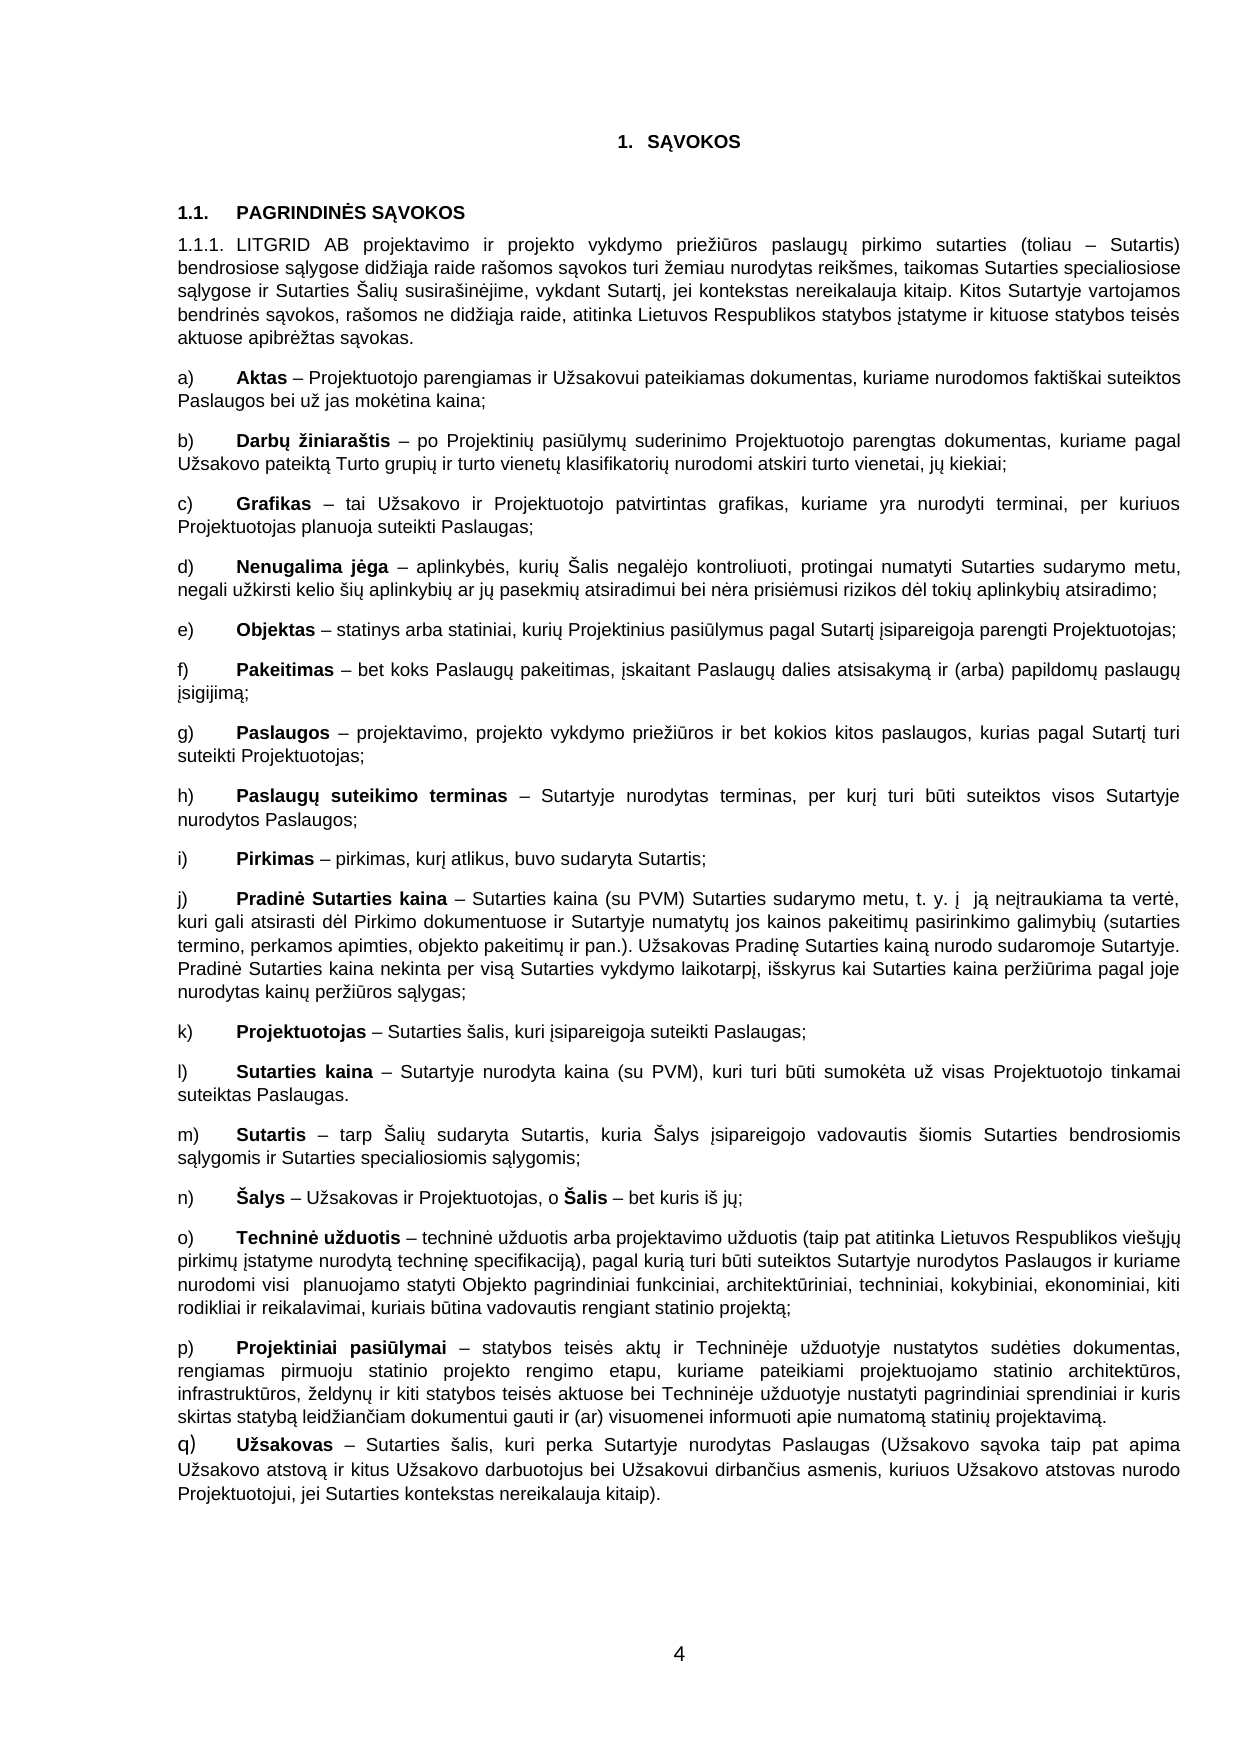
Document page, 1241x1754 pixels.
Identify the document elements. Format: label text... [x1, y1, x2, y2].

list Pradinė Sutarties kaina – Sutarties kaina (su PVM) Sutarties sudarymo metu, t. y. į ją neįtraukiama ta vertė, kuri gali atsirasti dėl Pirkimo dokumentuose ir Sutartyje numatytų jos kainos pakeitimų pasirinkimo galimybių (sutarties termino, perkamos apimties, objekto pakeitimų ir pan.). Užsakovas Pradinę Sutarties kainą nurodo sudaromoje Sutartyje. Pradinė Sutarties kaina nekinta per visą Sutarties vykdymo laikotarpį, išskyrus kai Sutarties kaina peržiūrima pagal joje nurodytas kainų peržiūros sąlygas; [177, 888, 1181, 1003]
subtitle PAGRINDINĖS SĄVOKOS [177, 202, 1181, 224]
list Projektiniai pasiūlymai – statybos teisės aktų ir Techninėje užduotyje nustatytos sudėties dokumentas, rengiamas pirmuoju statinio projekto rengimo etapu, kuriame pateikiami projektuojamo statinio architektūros, infrastruktūros, želdynų ir kiti statybos teisės aktuose bei Techninėje užduotyje nustatyti pagrindiniai sprendiniai ir kuris skirtas statybą leidžiančiam dokumentui gauti ir (ar) visuomenei informuoti apie numatomą statinių projektavimą. [177, 1337, 1181, 1428]
list Pirkimas – pirkimas, kurį atlikus, buvo sudaryta Sutartis; [177, 848, 1181, 870]
list Nenugalima jėga – aplinkybės, kurių Šalis negalėjo kontroliuoti, protingai numatyti Sutarties sudarymo metu, negali užkirsti kelio šių aplinkybių ar jų pasekmių atsiradimui bei nėra prisiėmusi rizikos dėl tokių aplinkybių atsiradimo; [177, 556, 1181, 601]
list Projektuotojas – Sutarties šalis, kuri įsipareigoja suteikti Paslaugas; [177, 1021, 1181, 1042]
list Grafikas – tai Užsakovo ir Projektuotojo patvirtintas grafikas, kuriame yra nurodyti terminai, per kuriuos Projektuotojas planuoja suteikti Paslaugas; [177, 493, 1181, 537]
list Šalys – Užsakovas ir Projektuotojas, o Šalis – bet kuris iš jų; [177, 1187, 1181, 1209]
subtitle SĄVOKOS [177, 131, 1181, 152]
list Objektas – statinys arba statiniai, kurių Projektinius pasiūlymus pagal Sutartį įsipareigoja parengti Projektuotojas; [177, 619, 1181, 641]
list Aktas – Projektuotojo parengiamas ir Užsakovui pateikiamas dokumentas, kuriame nurodomos faktiškai suteiktos Paslaugos bei už jas mokėtina kaina; [177, 366, 1181, 411]
list Darbų žiniaraštis – po Projektinių pasiūlymų suderinimo Projektuotojo parengtas dokumentas, kuriame pagal Užsakovo pateiktą Turto grupių ir turto vienetų klasifikatorių nurodomi atskiri turto vienetai, jų kiekiai; [177, 429, 1181, 474]
list Paslaugų suteikimo terminas – Sutartyje nurodytas terminas, per kurį turi būti suteiktos visos Sutartyje nurodytos Paslaugos; [177, 785, 1181, 830]
list Paslaugos – projektavimo, projekto vykdymo priežiūros ir bet kokios kitos paslaugos, kurias pagal Sutartį turi suteikti Projektuotojas; [177, 722, 1181, 767]
list Užsakovas – Sutarties šalis, kuri perka Sutartyje nurodytas Paslaugas (Užsakovo sąvoka taip pat apima Užsakovo atstovą ir kitus Užsakovo darbuotojus bei Užsakovui dirbančius asmenis, kuriuos Užsakovo atstovas nurodo Projektuotojui, jei Sutarties kontekstas nereikalauja kitaip). [177, 1429, 1181, 1504]
list Sutartis – tarp Šalių sudaryta Sutartis, kuria Šalys įsipareigojo vadovautis šiomis Sutarties bendrosiomis sąlygomis ir Sutarties specialiosiomis sąlygomis; [177, 1124, 1181, 1169]
list LITGRID AB projektavimo ir projekto vykdymo priežiūros paslaugų pirkimo sutarties (toliau – Sutartis) bendrosiose sąlygose didžiąja raide rašomos sąvokos turi žemiau nurodytas reikšmes, taikomas Sutarties specialiosiose sąlygose ir Sutarties Šalių susirašinėjime, vykdant Sutartį, jei kontekstas nereikalauja kitaip. Kitos Sutartyje vartojamos bendrinės sąvokos, rašomos ne didžiąja raide, atitinka Lietuvos Respublikos statybos įstatyme ir kituose statybos teisės aktuose apibrėžtas sąvokas. [177, 234, 1181, 348]
list Sutarties kaina – Sutartyje nurodyta kaina (su PVM), kuri turi būti sumokėta už visas Projektuotojo tinkamai suteiktas Paslaugas. [177, 1061, 1181, 1106]
list Techninė užduotis – techninė užduotis arba projektavimo užduotis (taip pat atitinka Lietuvos Respublikos viešųjų pirkimų įstatyme nurodytą techninę specifikaciją), pagal kurią turi būti suteiktos Sutartyje nurodytos Paslaugos ir kuriame nurodomi visi planuojamo statyti Objekto pagrindiniai funkciniai, architektūriniai, techniniai, kokybiniai, ekonominiai, kiti rodikliai ir reikalavimai, kuriais būtina vadovautis rengiant statinio projektą; [177, 1227, 1181, 1318]
list Pakeitimas – bet koks Paslaugų pakeitimas, įskaitant Paslaugų dalies atsisakymą ir (arba) papildomų paslaugų įsigijimą; [177, 659, 1181, 704]
